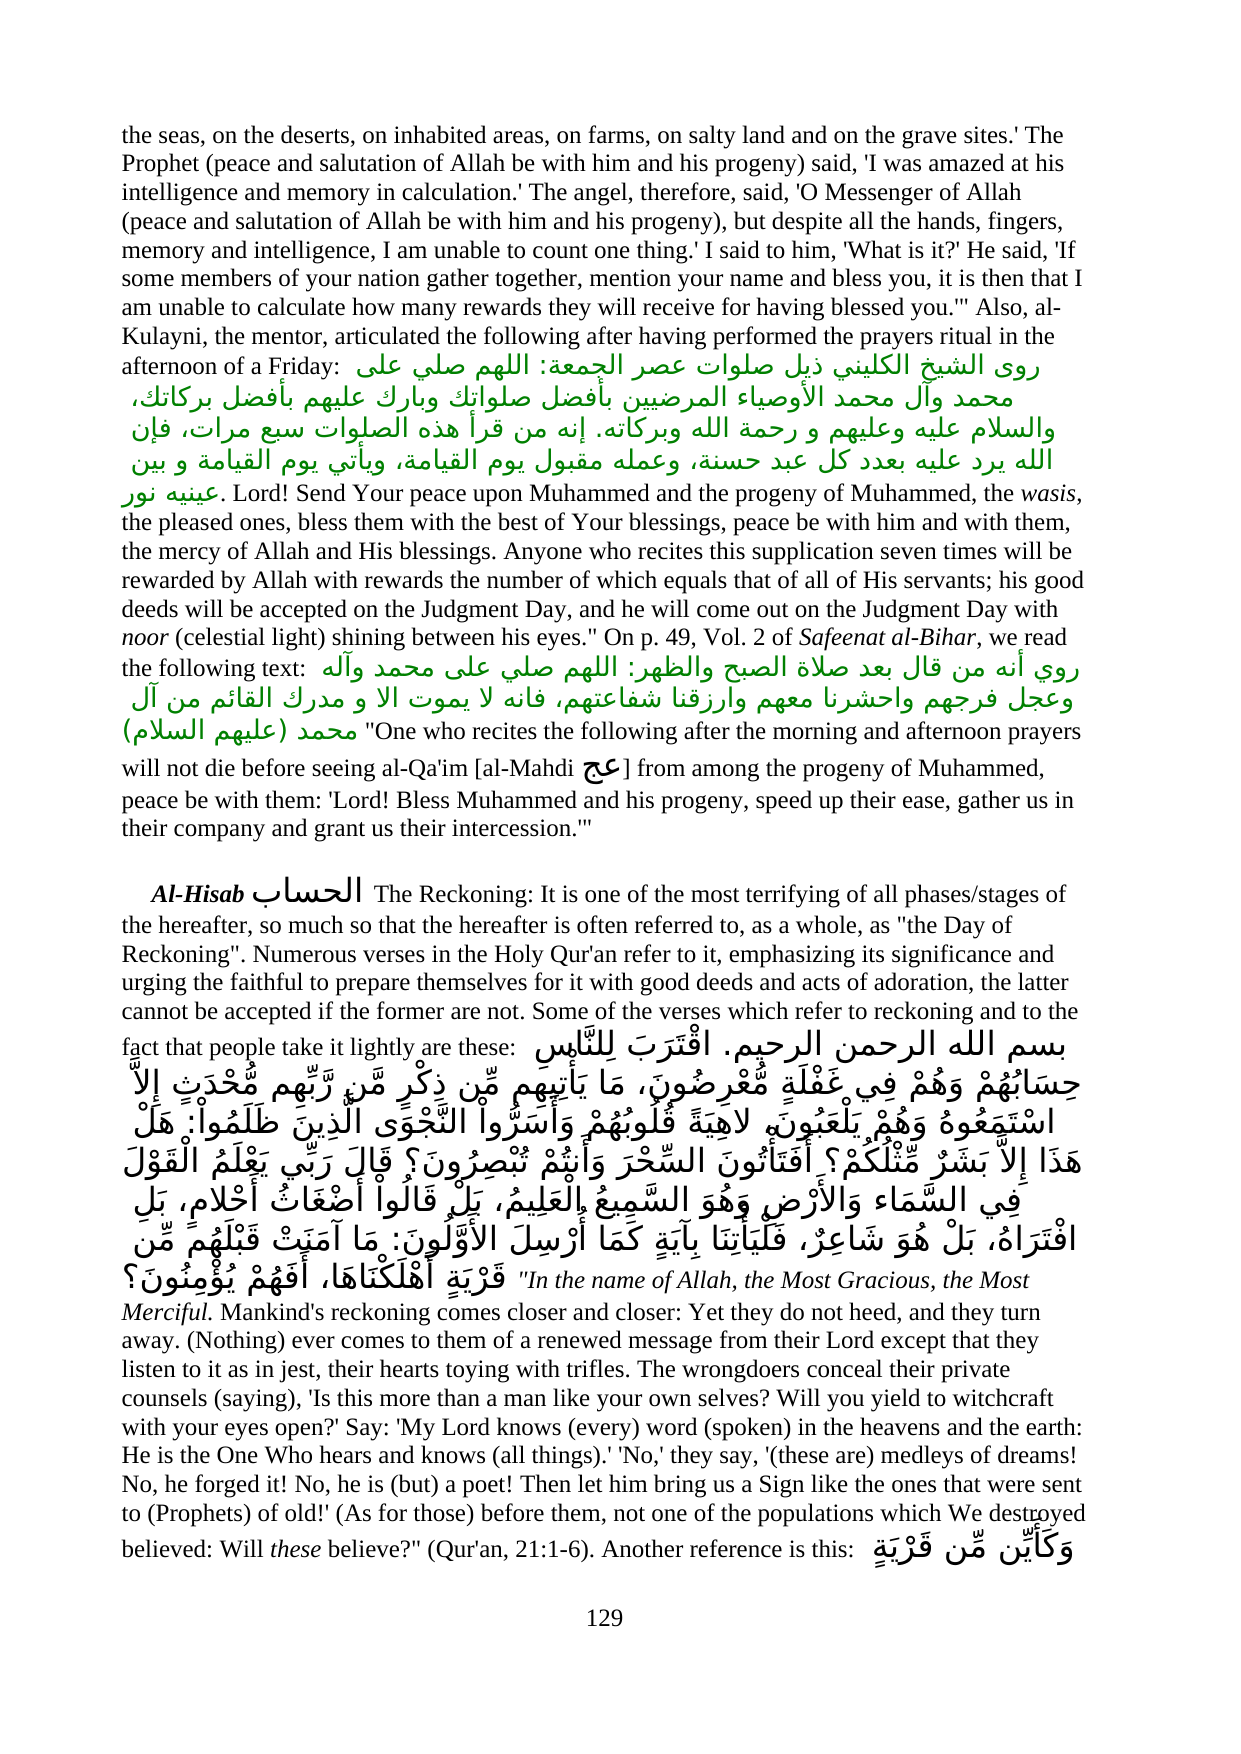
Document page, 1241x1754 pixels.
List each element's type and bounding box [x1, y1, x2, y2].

text [121, 120, 1087, 842]
text [121, 871, 1087, 1566]
